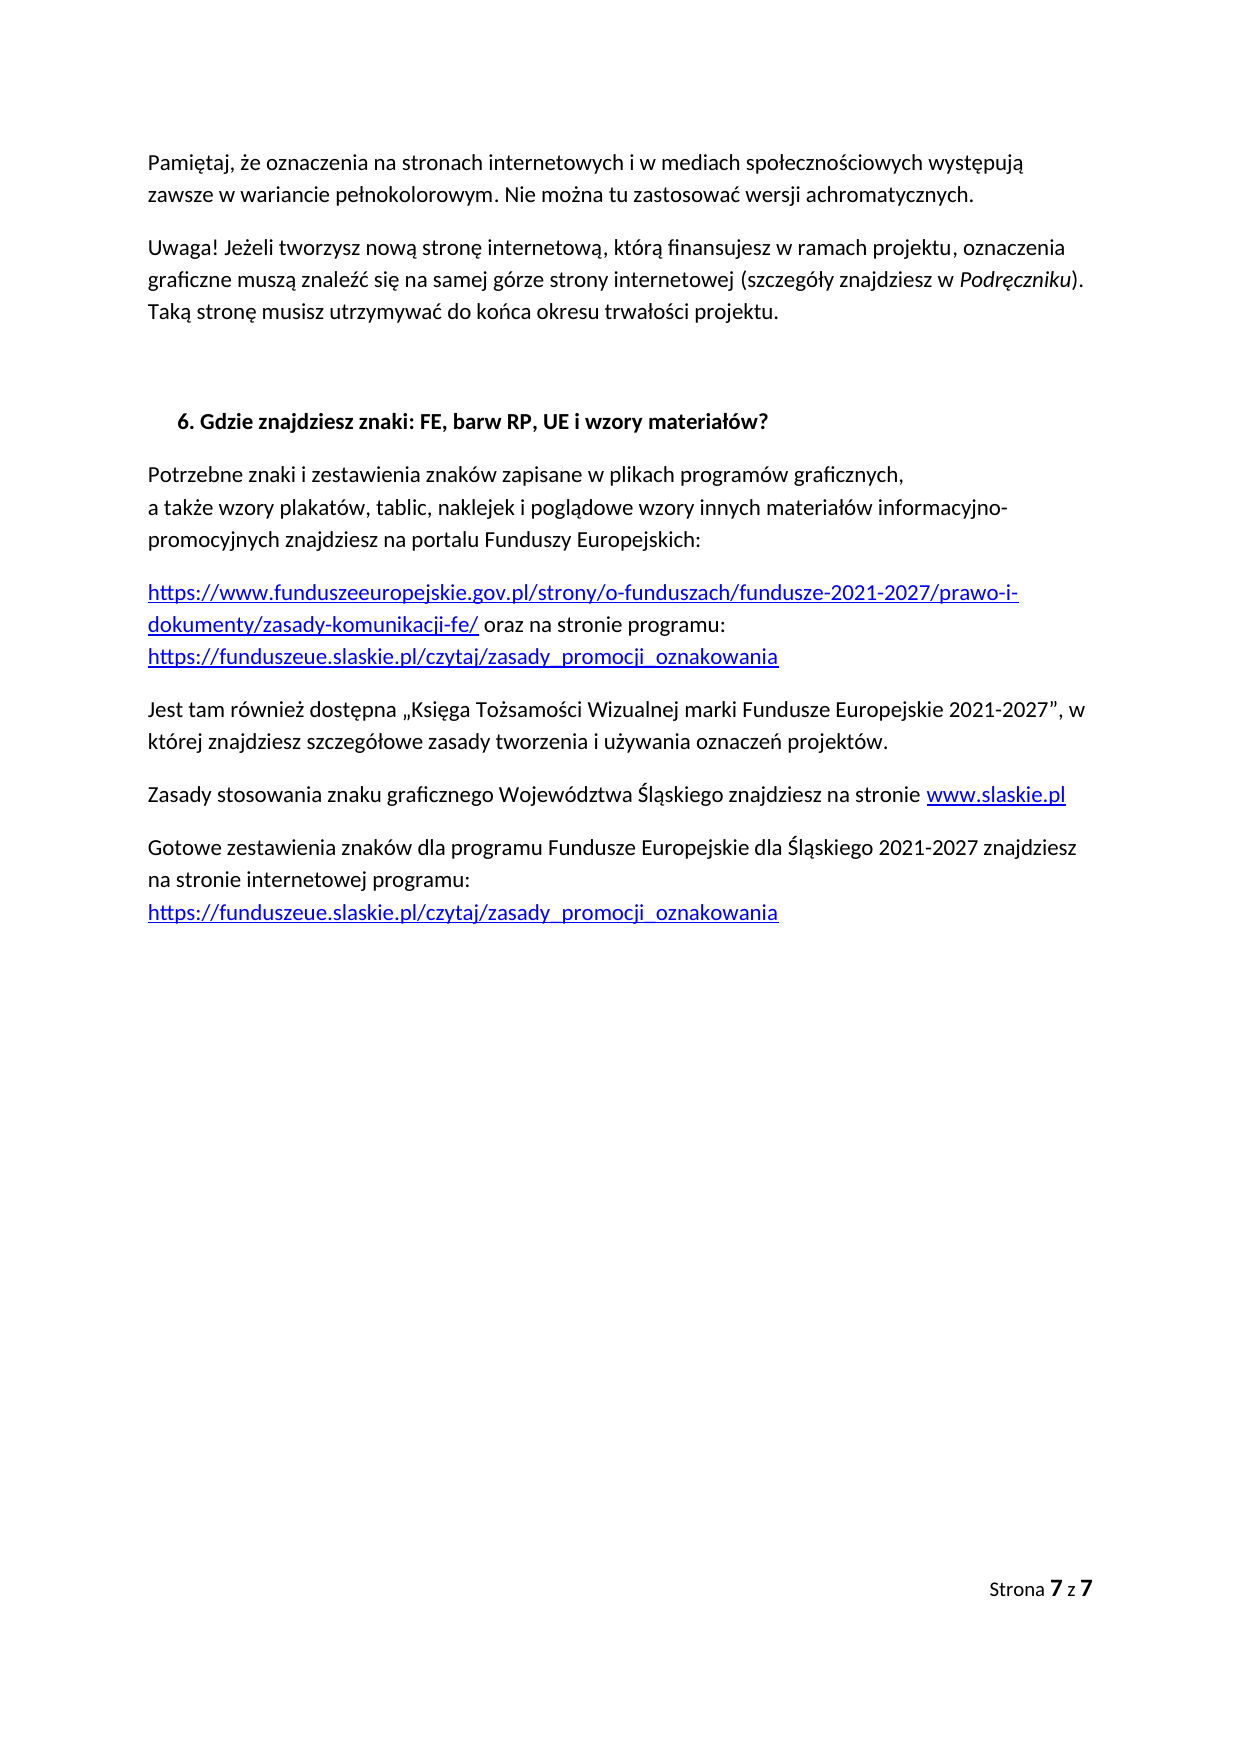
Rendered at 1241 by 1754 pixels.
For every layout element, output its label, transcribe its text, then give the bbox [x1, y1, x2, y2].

text Uwaga! Jeżeli tworzysz nową stronę internetową, którą finansujesz w ramach projektu, oznaczenia graficzne muszą znaleźć się na samej górze strony internetowej (szczegóły znajdziesz w Podręczniku). Taką stronę musisz utrzymywać do końca okresu trwałości projektu. [148, 233, 1093, 325]
text Pamiętaj, że oznaczenia na stronach internetowych i w mediach społecznościowych występują zawsze w wariancie pełnokolorowym. Nie można tu zastosować wersji achromatycznych. [148, 148, 1093, 208]
text https://www.funduszeeuropejskie.gov.pl/strony/o-funduszach/fundusze-2021-2027/prawo-i-dokumenty/zasady-komunikacji-fe/ oraz na stronie programu: https://funduszeue.slaskie.pl/czytaj/zasady_promocji_oznakowania [148, 578, 1093, 670]
subtitle 6. Gdzie znajdziesz znaki: FE, barw RP, UE i wzory materiałów? [177, 407, 1093, 435]
text Jest tam również dostępna „Księga Tożsamości Wizualnej marki Fundusze Europejskie 2021-2027”, w której znajdziesz szczegółowe zasady tworzenia i używania oznaczeń projektów. [148, 695, 1093, 755]
text Potrzebne znaki i zestawienia znaków zapisane w plikach programów graficznych, a także wzory plakatów, tablic, naklejek i poglądowe wzory innych materiałów informacyjno-promocyjnych znajdziesz na portalu Funduszy Europejskich: [148, 460, 1093, 553]
text Gotowe zestawienia znaków dla programu Fundusze Europejskie dla Śląskiego 2021-2027 znajdziesz na stronie internetowej programu: https://funduszeue.slaskie.pl/czytaj/zasady_promocji_oznakowania [148, 833, 1093, 926]
text Zasady stosowania znaku graficznego Województwa Śląskiego znajdziesz na stronie www.slaskie.pl [148, 780, 1093, 808]
